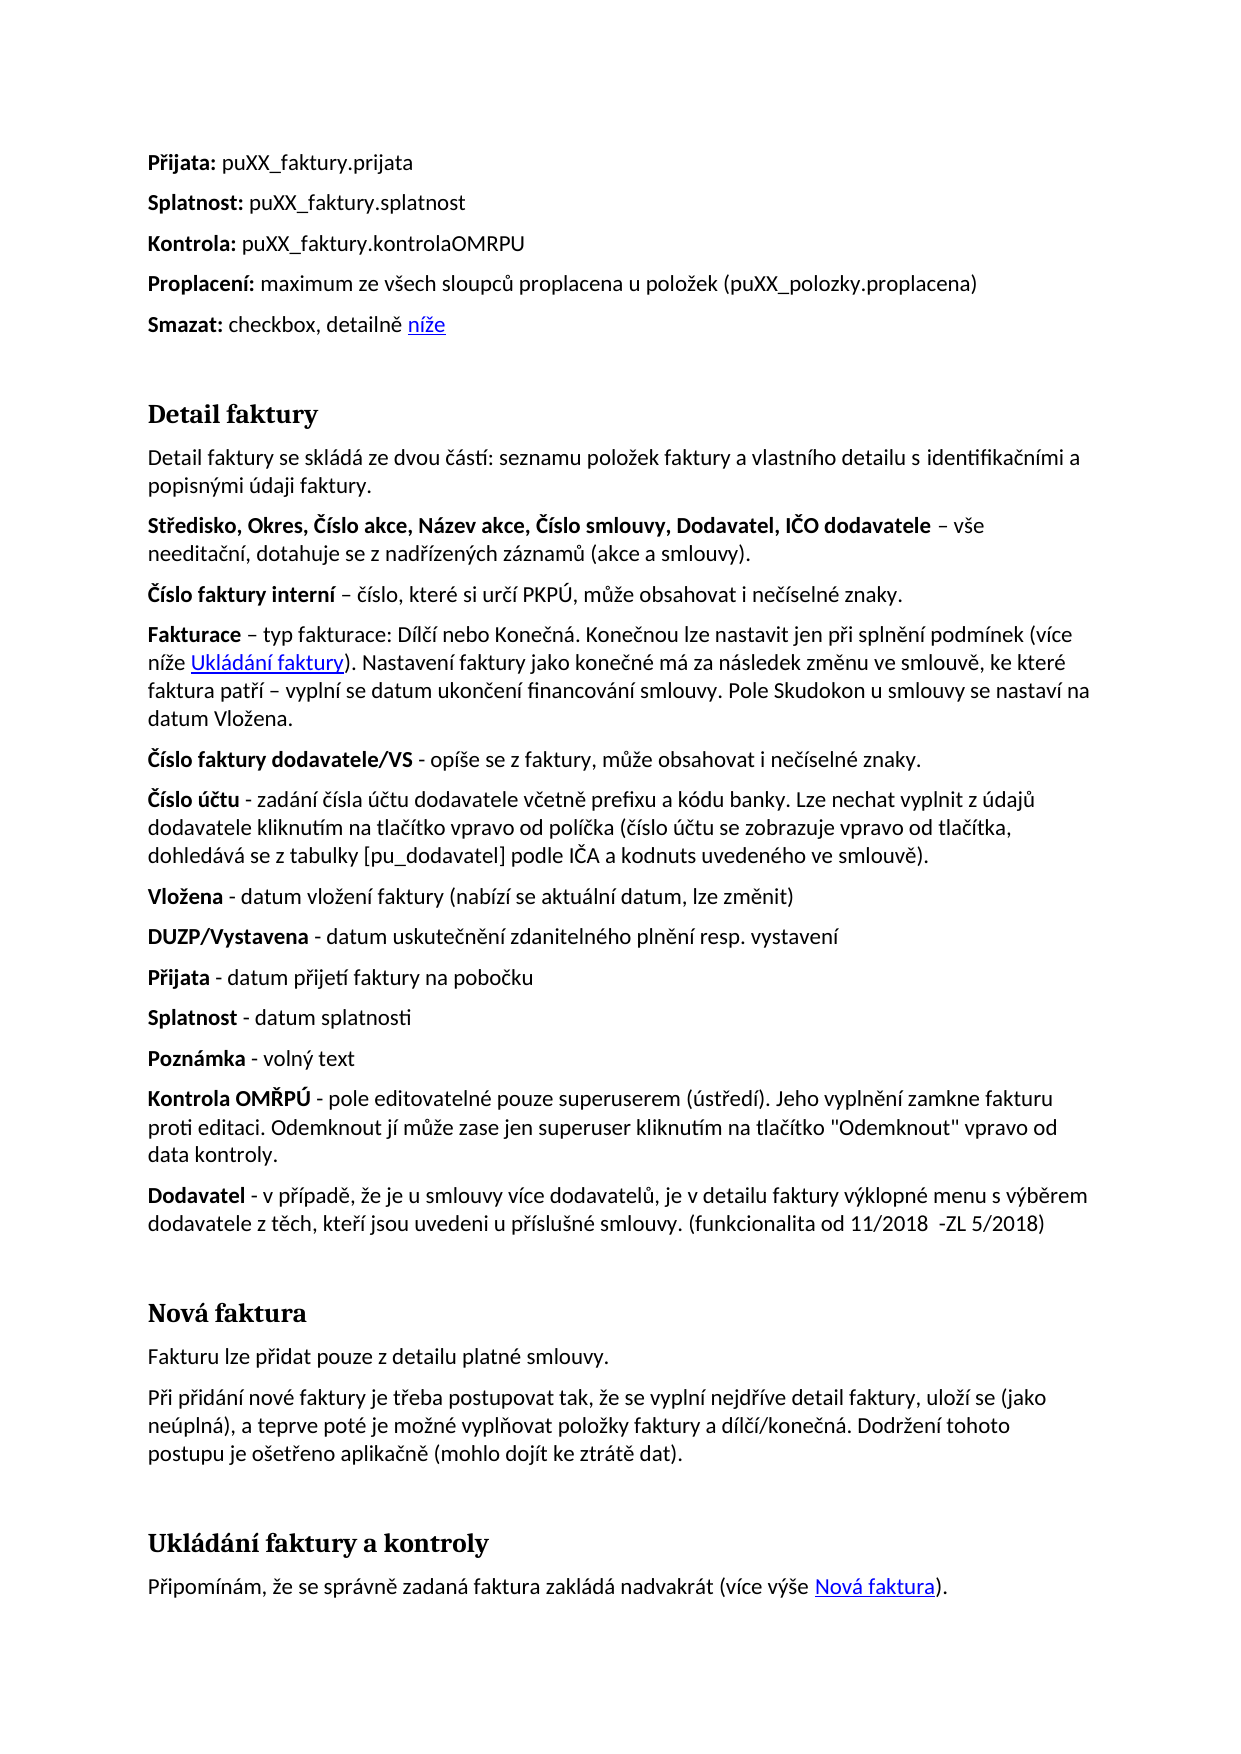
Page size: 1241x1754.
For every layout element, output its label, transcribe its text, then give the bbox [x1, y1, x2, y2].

text Středisko, Okres, Číslo akce, Název akce, Číslo smlouvy, Dodavatel, IČO dodavatele – vše needitační, dotahuje se z nadřízených záznamů (akce a smlouvy). [148, 511, 1093, 567]
text Při přidání nové faktury je třeba postupovat tak, že se vyplní nejdříve detail faktury, uloží se (jako neúplná), a teprve poté je možné vyplňovat položky faktury a dílčí/konečná. Dodržení tohoto postupu je ošetřeno aplikačně (mohlo dojít ke ztrátě dat). [148, 1383, 1093, 1467]
text Splatnost - datum splatnosti [148, 1003, 1093, 1032]
text Číslo účtu - zadání čísla účtu dodavatele včetně prefixu a kódu banky. Lze nechat vyplnit z údajů dodavatele kliknutím na tlačítko vpravo od políčka (číslo účtu se zobrazuje vpravo od tlačítka, dohledává se z tabulky [pu_dodavatel] podle IČA a kodnuts uvedeného ve smlouvě). [148, 785, 1093, 869]
subtitle Detail faktury [148, 399, 1093, 430]
text Kontrola: puXX_faktury.kontrolaOMRPU [148, 229, 1093, 257]
text Detail faktury se skládá ze dvou částí: seznamu položek faktury a vlastního detailu s identifikačními a popisnými údaji faktury. [148, 443, 1093, 499]
text Proplacení: maximum ze všech sloupců proplacena u položek (puXX_polozky.proplacena) [148, 269, 1093, 297]
text Přijata: puXX_faktury.prijata [148, 148, 1093, 176]
text Smazat: checkbox, detailně níže [148, 310, 1093, 338]
text Číslo faktury interní – číslo, které si určí PKPÚ, může obsahovat i nečíselné znaky. [148, 580, 1093, 608]
text Připomínám, že se správně zadaná faktura zakládá nadvakrát (více výše Nová faktura). [148, 1572, 1093, 1600]
text DUZP/Vystavena - datum uskutečnění zdanitelného plnění resp. vystavení [148, 922, 1093, 951]
subtitle Nová faktura [148, 1298, 1093, 1330]
text Kontrola OMŘPÚ - pole editovatelné pouze superuserem (ústředí). Jeho vyplnění zamkne fakturu proti editaci. Odemknout jí může zase jen superuser kliknutím na tlačítko "Odemknout" vpravo od data kontroly. [148, 1084, 1093, 1169]
text Číslo faktury dodavatele/VS - opíše se z faktury, může obsahovat i nečíselné znaky. [148, 745, 1093, 773]
text Vložena - datum vložení faktury (nabízí se aktuální datum, lze změnit) [148, 882, 1093, 910]
text Fakturu lze přidat pouze z detailu platné smlouvy. [148, 1342, 1093, 1370]
text Poznámka - volný text [148, 1044, 1093, 1072]
subtitle Ukládání faktury a kontroly [148, 1528, 1093, 1559]
text Splatnost: puXX_faktury.splatnost [148, 188, 1093, 216]
text Fakturace – typ fakturace: Dílčí nebo Konečná. Konečnou lze nastavit jen při splnění podmínek (více níže Ukládání faktury). Nastavení faktury jako konečné má za následek změnu ve smlouvě, ke které faktura patří – vyplní se datum ukončení financování smlouvy. Pole Skudokon u smlouvy se nastaví na datum Vložena. [148, 620, 1093, 732]
text Dodavatel - v případě, že je u smlouvy více dodavatelů, je v detailu faktury výklopné menu s výběrem dodavatele z těch, kteří jsou uvedeni u příslušné smlouvy. (funkcionalita od 11/2018 -ZL 5/2018) [148, 1181, 1093, 1237]
text Přijata - datum přijetí faktury na pobočku [148, 963, 1093, 991]
